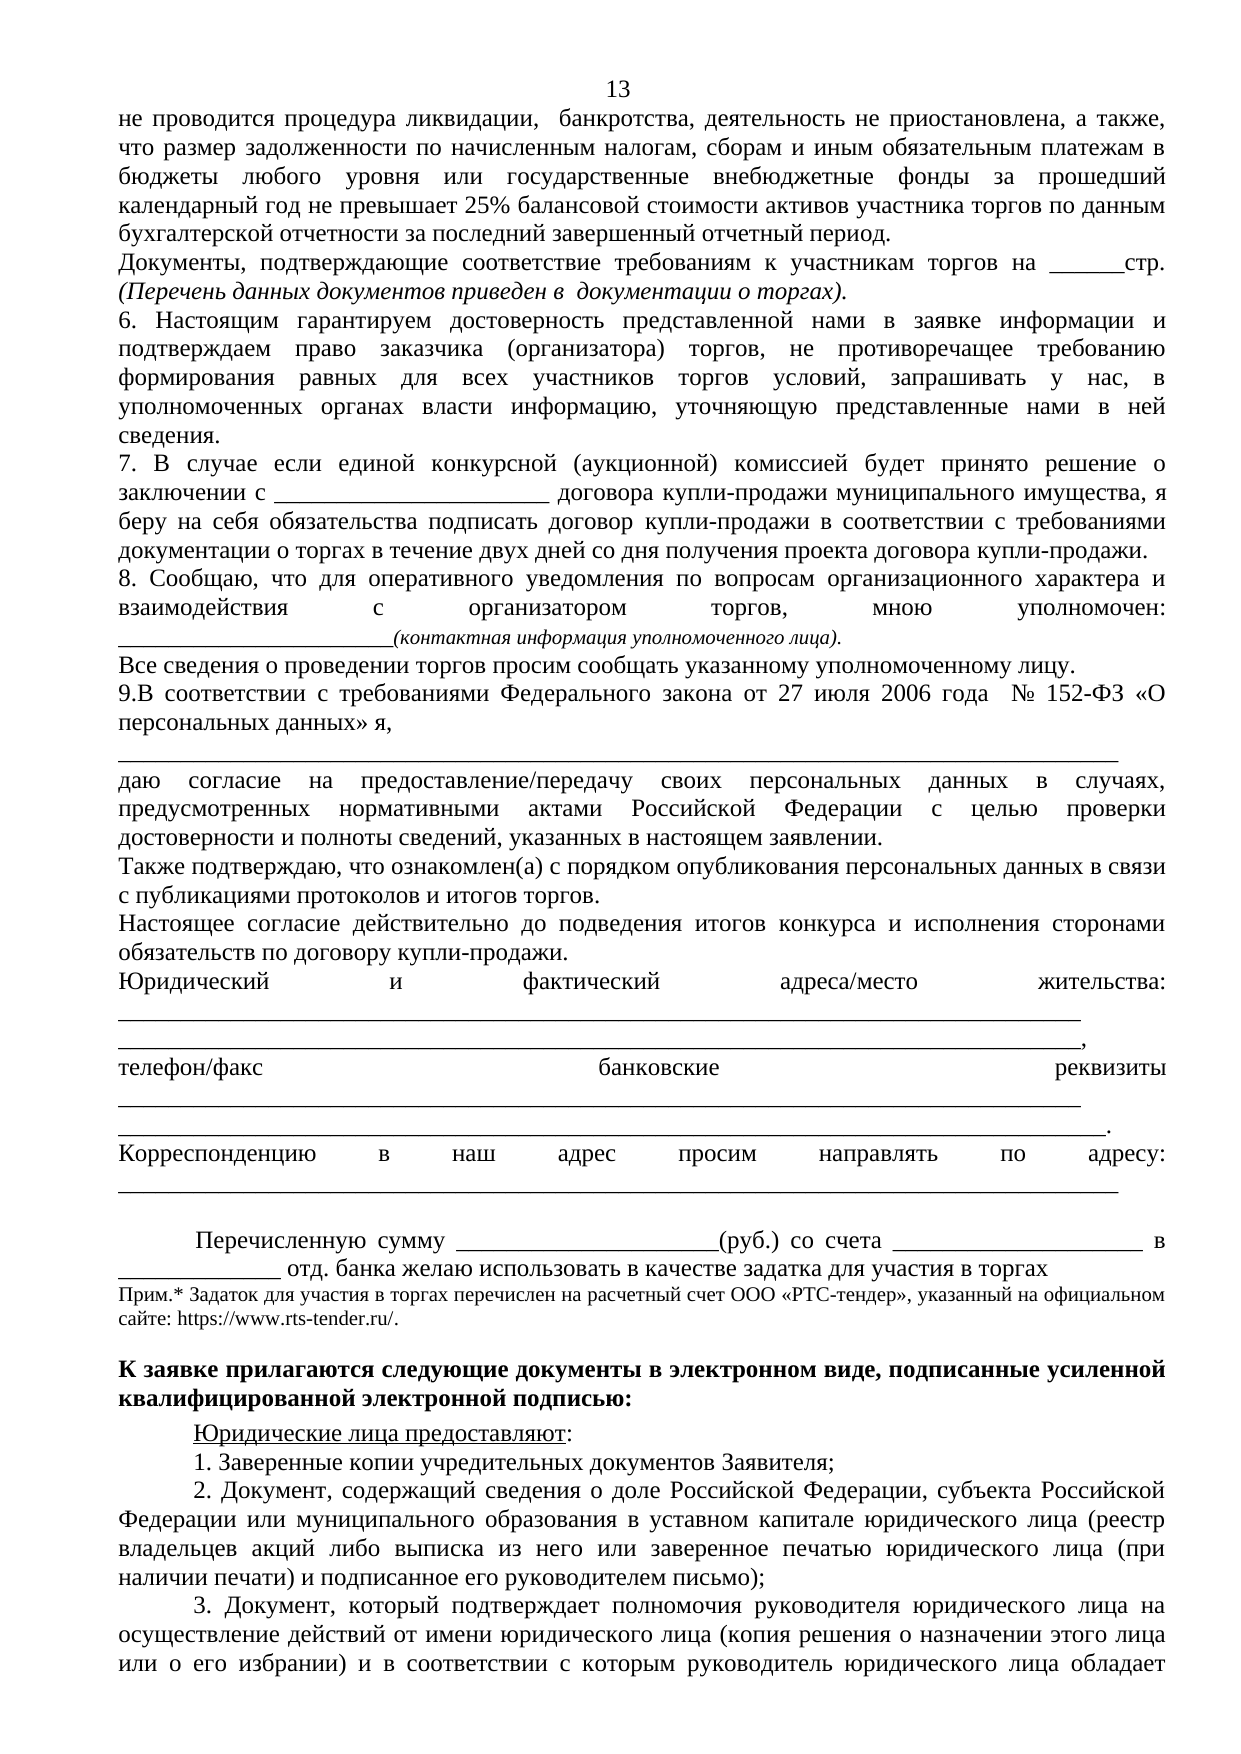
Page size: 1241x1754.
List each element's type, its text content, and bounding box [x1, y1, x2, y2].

text даю согласие на предоставление/передачу своих персональных данных в случаях, предусмотренных нормативными актами Российской Федерации с целью проверки достоверности и полноты сведений, указанных в настоящем заявлении. [118, 765, 1167, 851]
text 9.В соответствии с требованиями Федерального закона от 27 июля 2006 года № 152-ФЗ «О персональных данных» я, [118, 678, 1167, 736]
text 6. Настоящим гарантируем достоверность представленной нами в заявке информации и подтверждаем право заказчика (организатора) торгов, не противоречащее требованию формирования равных для всех участников торгов условий, запрашивать у нас, в уполномоченных органах власти информацию, уточняющую представленные нами в ней сведения. [118, 305, 1167, 448]
text ________________________________________________________________________________ [118, 736, 1167, 765]
text Юридические лица предоставляют: [118, 1418, 1167, 1447]
text Документы, подтверждающие соответствие требованиям к участникам торгов на ______стр. (Перечень данных документов приведен в документации о торгах). [118, 247, 1167, 305]
text Настоящее согласие действительно до подведения итогов конкурса и исполнения сторонами обязательств по договору купли-продажи. [118, 908, 1167, 966]
text 8. Сообщаю, что для оперативного уведомления по вопросам организационного характера и взаимодействия с организатором торгов, мною уполномочен: ______________________(контактная информация уполномоченного лица). [118, 563, 1167, 650]
text не проводится процедура ликвидации, банкротства, деятельность не приостановлена, а также, что размер задолженности по начисленным налогам, сборам и иным обязательным платежам в бюджеты любого уровня или государственные внебюджетные фонды за прошедший календарный год не превышает 25% балансовой стоимости активов участника торгов по данным бухгалтерской отчетности за последний завершенный отчетный период. [118, 103, 1167, 247]
text Прим.* Задаток для участия в торгах перечислен на расчетный счет ООО «РТС-тендер», указанный на официальном сайте: https://www.rts-tender.ru/. [118, 1282, 1167, 1330]
text Перечисленную сумму _____________________(руб.) со счета ____________________ в _____________ отд. банка желаю использовать в качестве задатка для участия в торгах [118, 1225, 1167, 1282]
text 2. Документ, содержащий сведения о доле Российской Федерации, субъекта Российской Федерации или муниципального образования в уставном капитале юридического лица (реестр владельцев акций либо выписка из него или заверенное печатью юридического лица (при наличии печати) и подписанное его руководителем письмо); [118, 1476, 1167, 1591]
text К заявке прилагаются следующие документы в электронном виде, подписанные усиленной квалифицированной электронной подписью: [118, 1354, 1167, 1412]
text Юридический и фактический адреса/место жительства: _____________________________________________________________________________ [118, 966, 1167, 1023]
text Все сведения о проведении торгов просим сообщать указанному уполномоченному лицу. [118, 650, 1167, 678]
text _______________________________________________________________________________. [118, 1110, 1167, 1138]
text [118, 1591, 1167, 1677]
text _____________________________________________________________________________, телефон/факс банковские реквизиты _____________________________________________________________________________ [118, 1023, 1167, 1110]
text Корреспонденцию в наш адрес просим направлять по адресу: ________________________________________________________________________________ [118, 1138, 1167, 1196]
text Также подтверждаю, что ознакомлен(а) с порядком опубликования персональных данных в связи с публикациями протоколов и итогов торгов. [118, 851, 1167, 908]
text 7. В случае если единой конкурсной (аукционной) комиссией будет принято решение о заключении с ______________________ договора купли-продажи муниципального имущества, я беру на себя обязательства подписать договор купли-продажи в соответствии с требованиями документации о торгах в течение двух дней со дня получения проекта договора купли-продажи. [118, 448, 1167, 563]
text 1. Заверенные копии учредительных документов Заявителя; [118, 1447, 1167, 1476]
